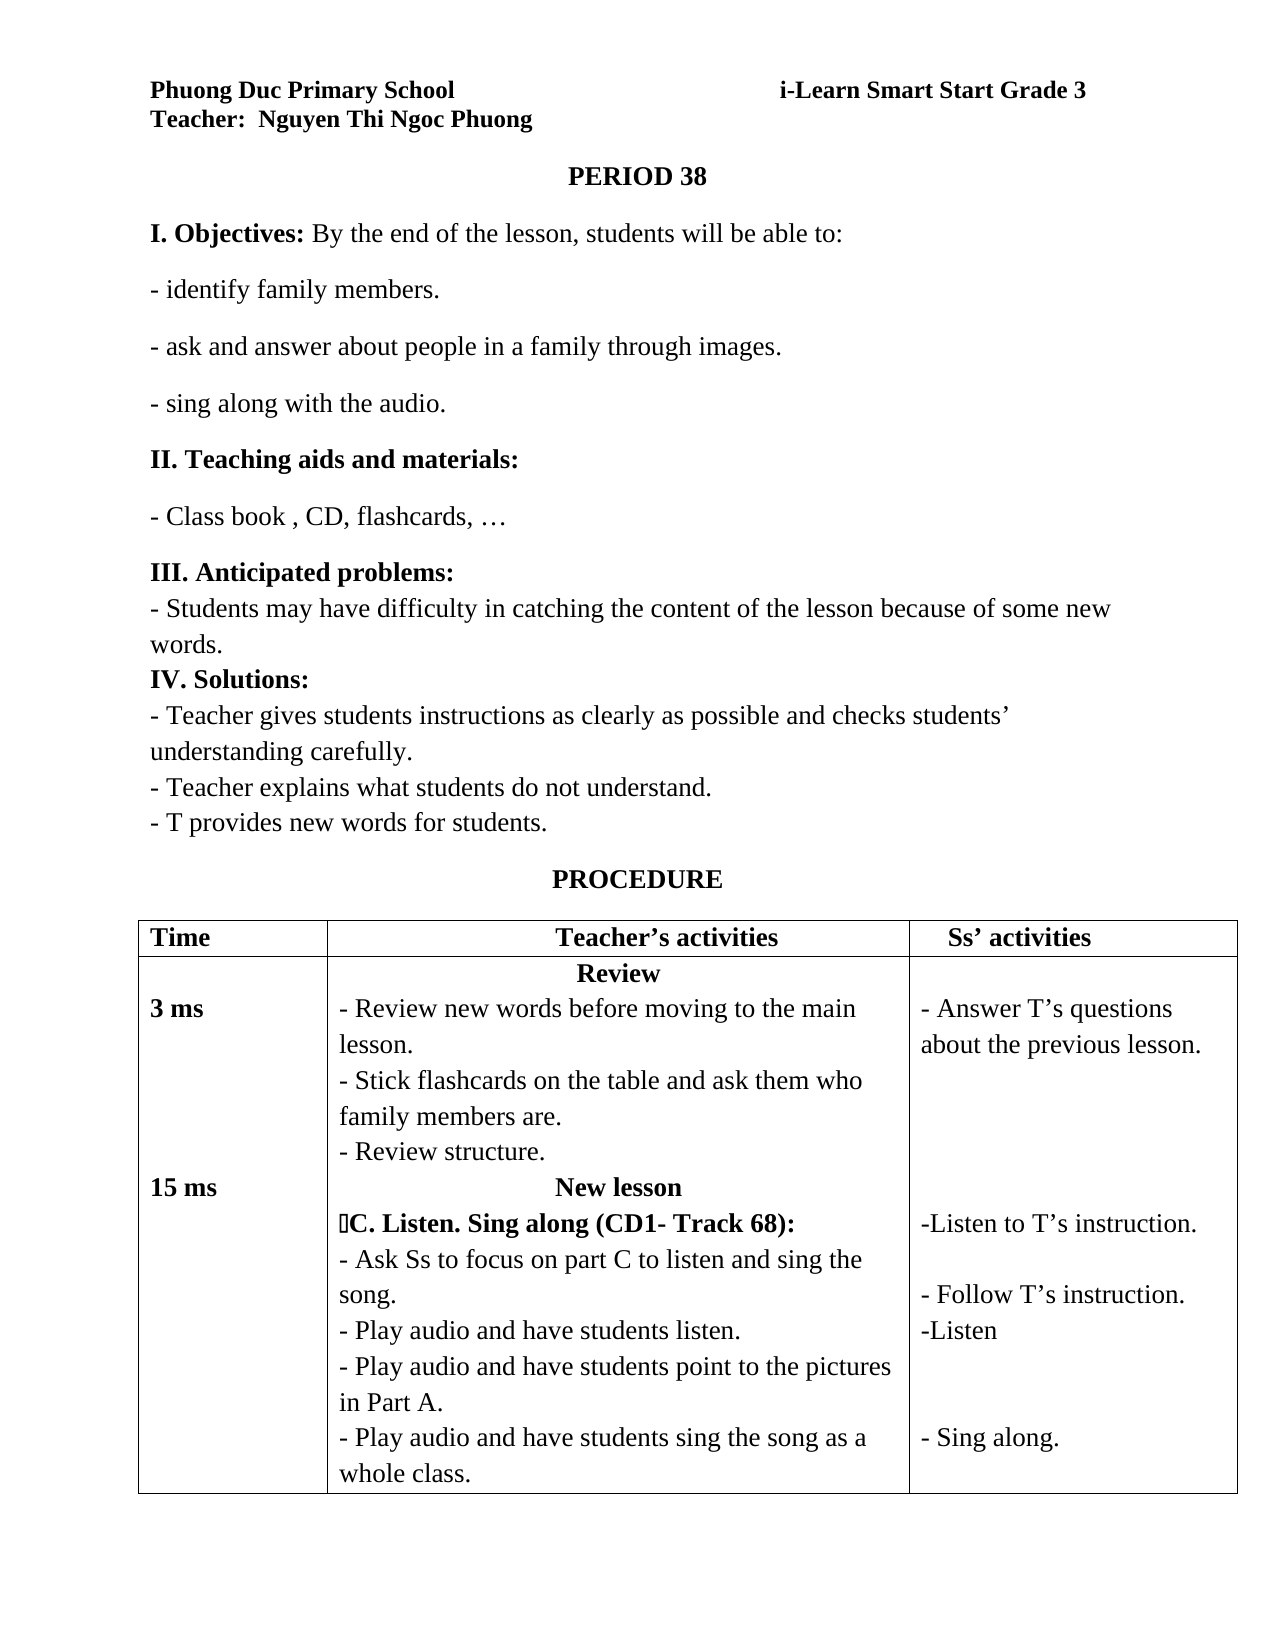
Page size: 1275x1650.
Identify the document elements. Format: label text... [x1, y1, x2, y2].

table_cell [328, 957, 909, 1493]
text - Class book , CD, flashcards, … [150, 500, 1125, 531]
table_header Ss’ activities [910, 921, 1237, 956]
text - Teacher gives students instructions as clearly as possible and checks students’ understanding carefully. [150, 699, 1125, 766]
text PROCEDURE [150, 863, 1125, 894]
table_header Teacher’s activities [328, 921, 909, 956]
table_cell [139, 957, 327, 1493]
table_header Time [139, 921, 327, 956]
text - T provides new words for students. [150, 807, 1125, 838]
text PERIOD 38 [150, 161, 1125, 192]
text - Students may have difficulty in catching the content of the lesson because of some new words. [150, 592, 1125, 659]
text - sing along with the audio. [150, 387, 1125, 418]
text II. Teaching aids and materials: [150, 443, 1125, 474]
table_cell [910, 957, 1237, 1493]
text - identify family members. [150, 274, 1125, 305]
text III. Anticipated problems: [150, 556, 1125, 588]
text - ask and answer about people in a family through images. [150, 330, 1125, 361]
text IV. Solutions: [150, 664, 1125, 695]
text - Teacher explains what students do not understand. [150, 771, 1125, 802]
text I. Objectives: By the end of the lesson, students will be able to: [150, 217, 1125, 248]
